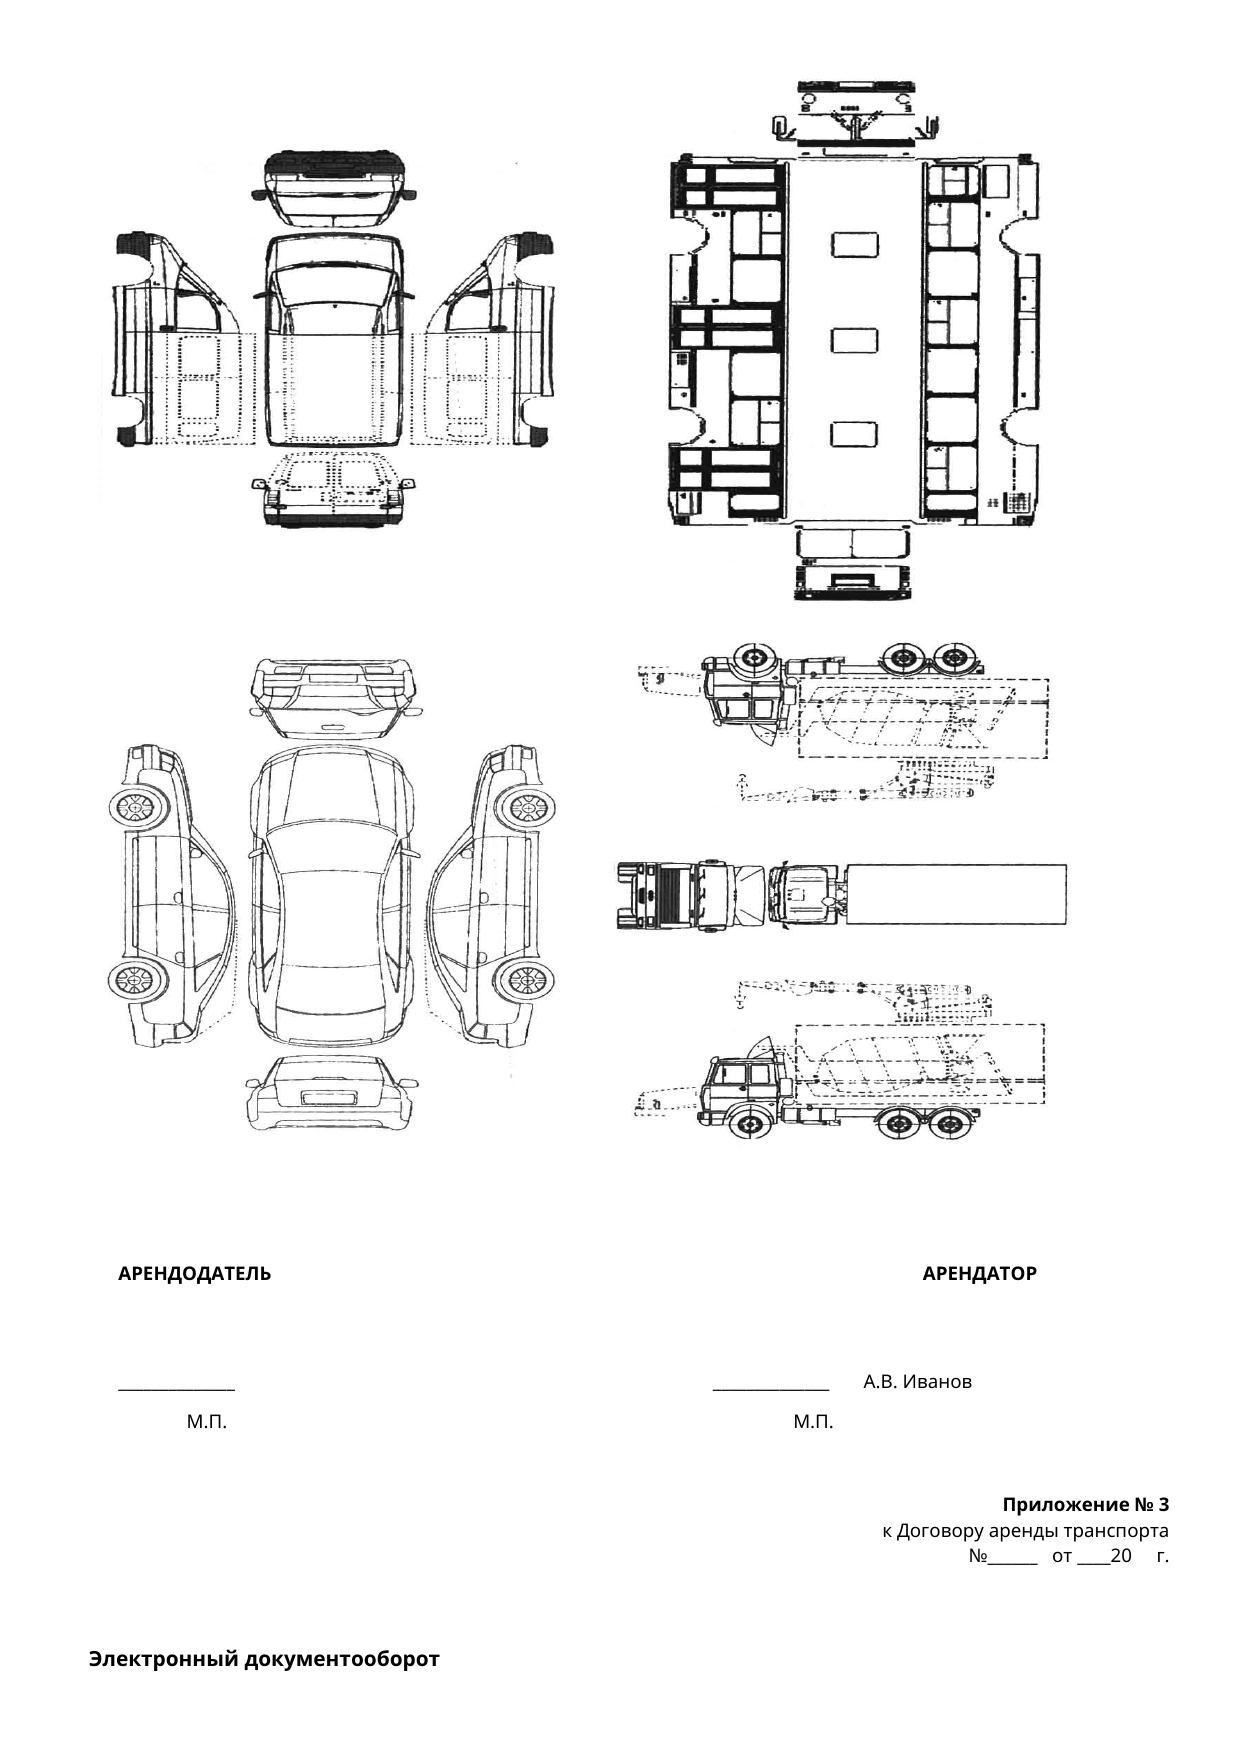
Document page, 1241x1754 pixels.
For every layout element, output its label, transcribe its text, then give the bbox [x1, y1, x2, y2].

picture [14, 59, 1195, 1184]
text №______ от ____20 г. [455, 1543, 1169, 1568]
text АРЕНДОДАТЕЛЬ АРЕНДАТОР [118, 1261, 1169, 1286]
text к Договору аренды транспорта [455, 1517, 1169, 1543]
text Электронный документооборот [88, 1644, 1169, 1672]
text М.П. М.П. [118, 1409, 1169, 1434]
text ______________ ______________ А.В. Иванов [118, 1369, 1169, 1394]
text Приложение № 3 [118, 1492, 1169, 1517]
